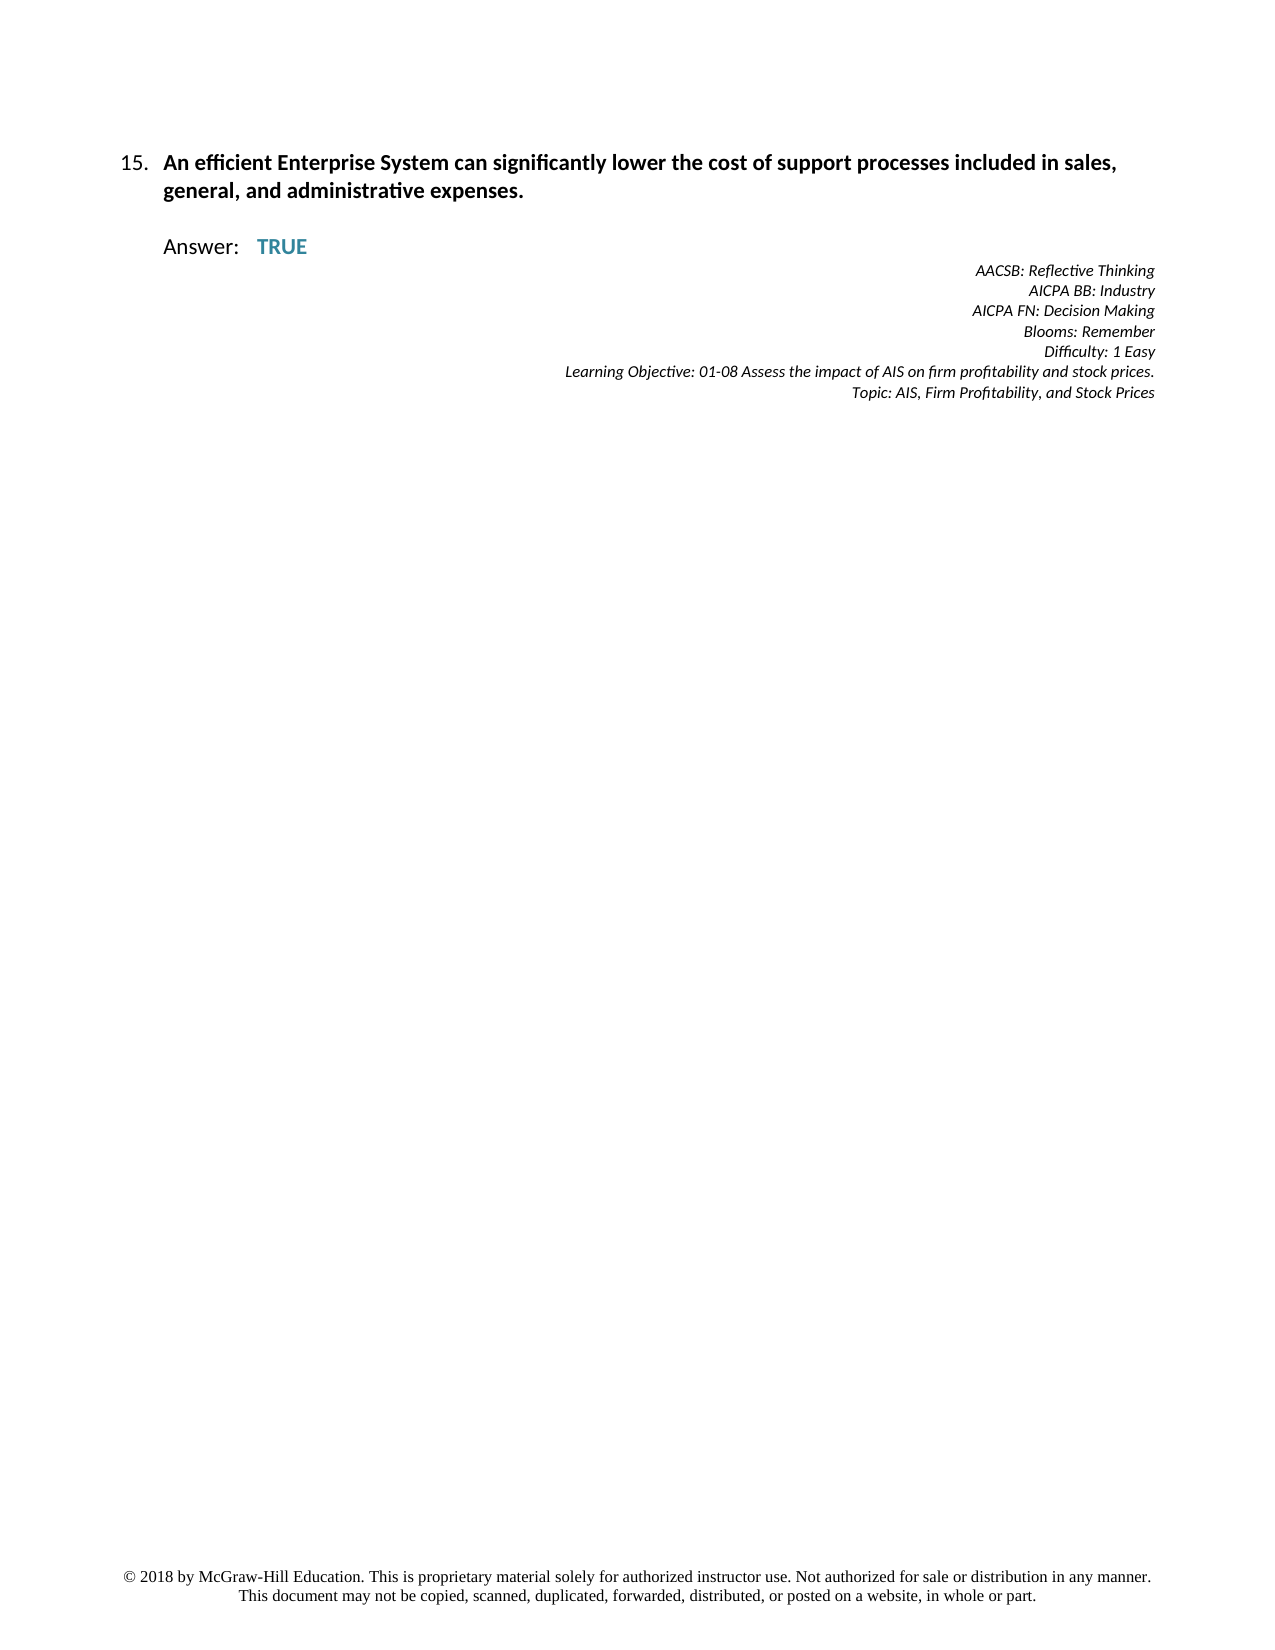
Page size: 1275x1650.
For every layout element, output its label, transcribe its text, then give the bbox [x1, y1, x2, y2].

table_header An efficient Enterprise System can significantly lower the cost of support processes included in sales, general, and administrative expenses. Answer: TRUE AACSB: Reflective Thinking AICPA BB: Industry AICPA FN: Decision Making Blooms: Remember Difficulty: 1 Easy Learning Objective: 01-08 Assess the impact of AIS on firm profitability and stock prices. Topic: AIS, Firm Profitability, and Stock Prices [163, 148, 1155, 402]
table_header 15. [120, 148, 163, 402]
